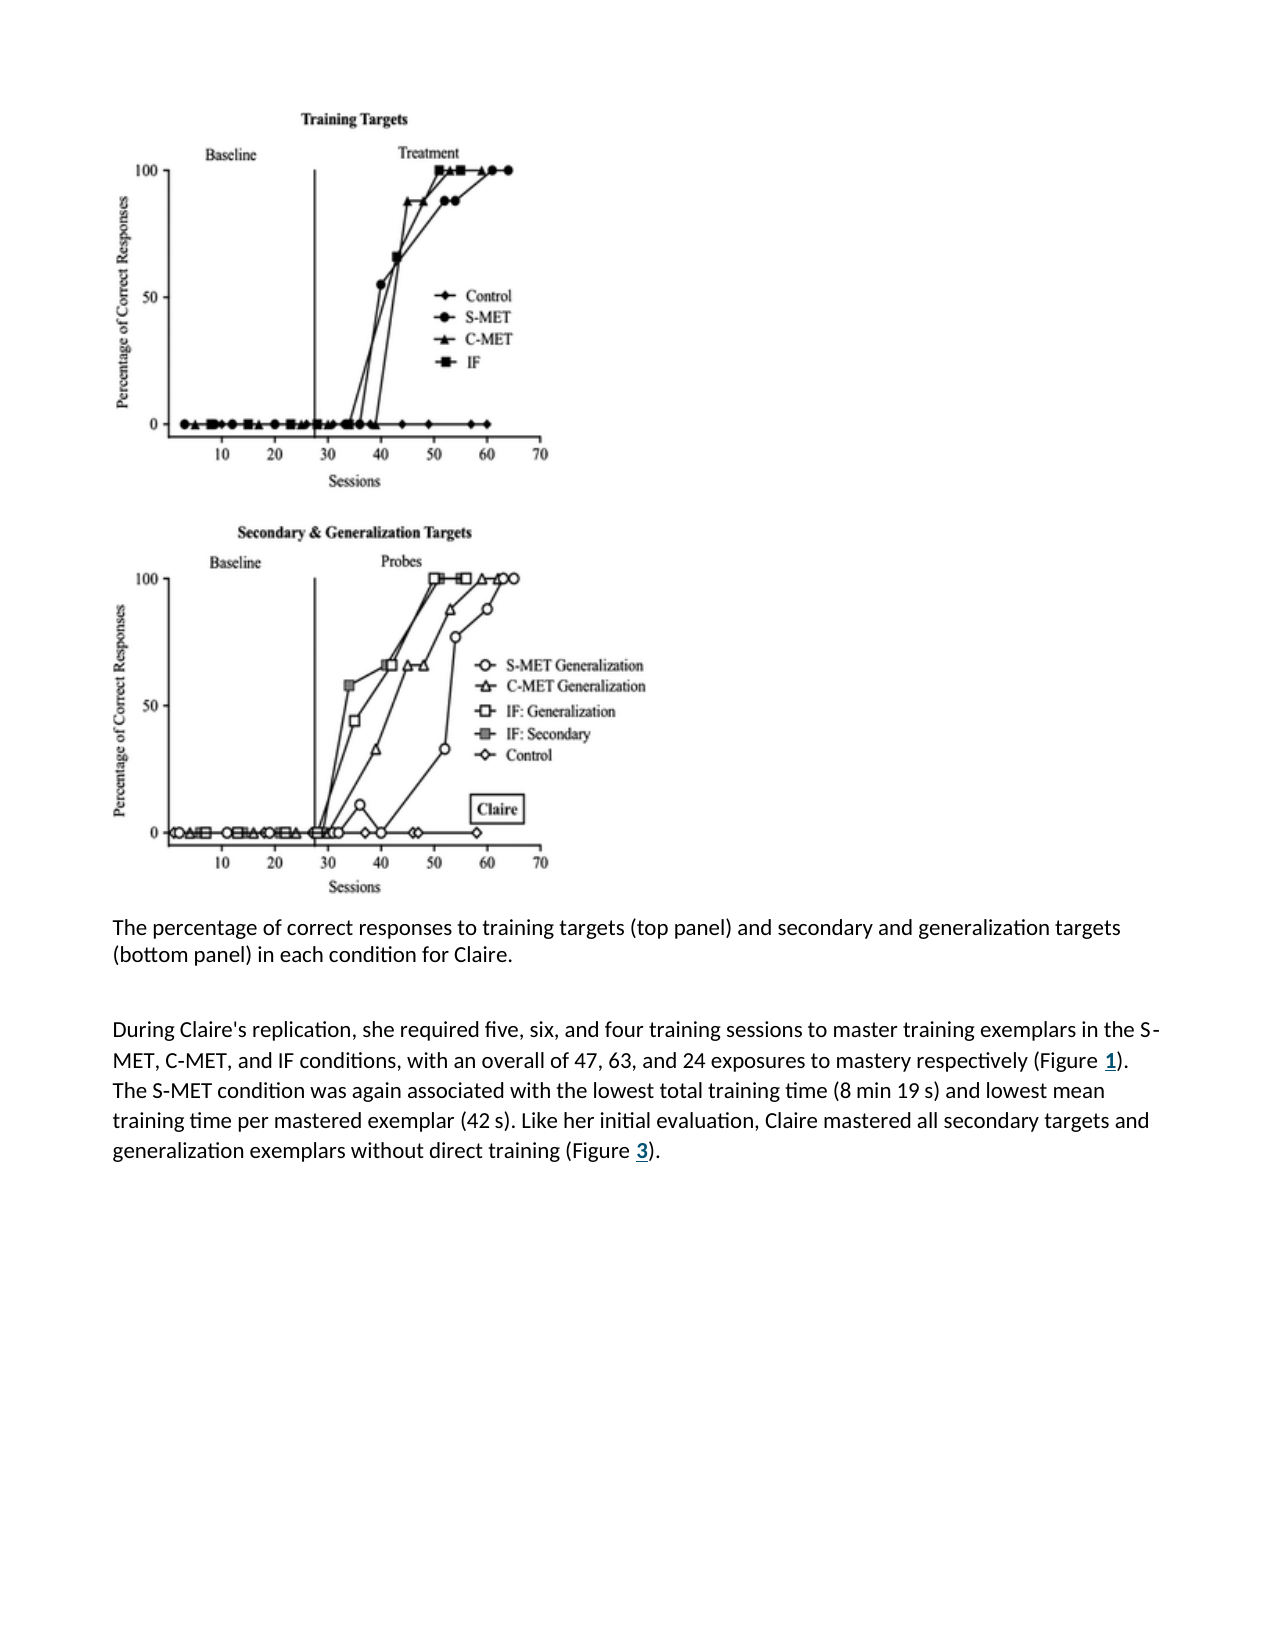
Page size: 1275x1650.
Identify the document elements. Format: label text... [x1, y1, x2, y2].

picture [112, 112, 647, 894]
text During Claire's replication, she required five, six, and four training sessions to master training exemplars in the S‐MET, C‐MET, and IF conditions, with an overall of 47, 63, and 24 exposures to mastery respectively (Figure 1). The S‐MET condition was again associated with the lowest total training time (8 min 19 s) and lowest mean training time per mastered exemplar (42 s). Like her initial evaluation, Claire mastered all secondary targets and generalization exemplars without direct training (Figure 3). [112, 1016, 1162, 1164]
text The percentage of correct responses to training targets (top panel) and secondary and generalization targets (bottom panel) in each condition for Claire. [112, 913, 1162, 969]
